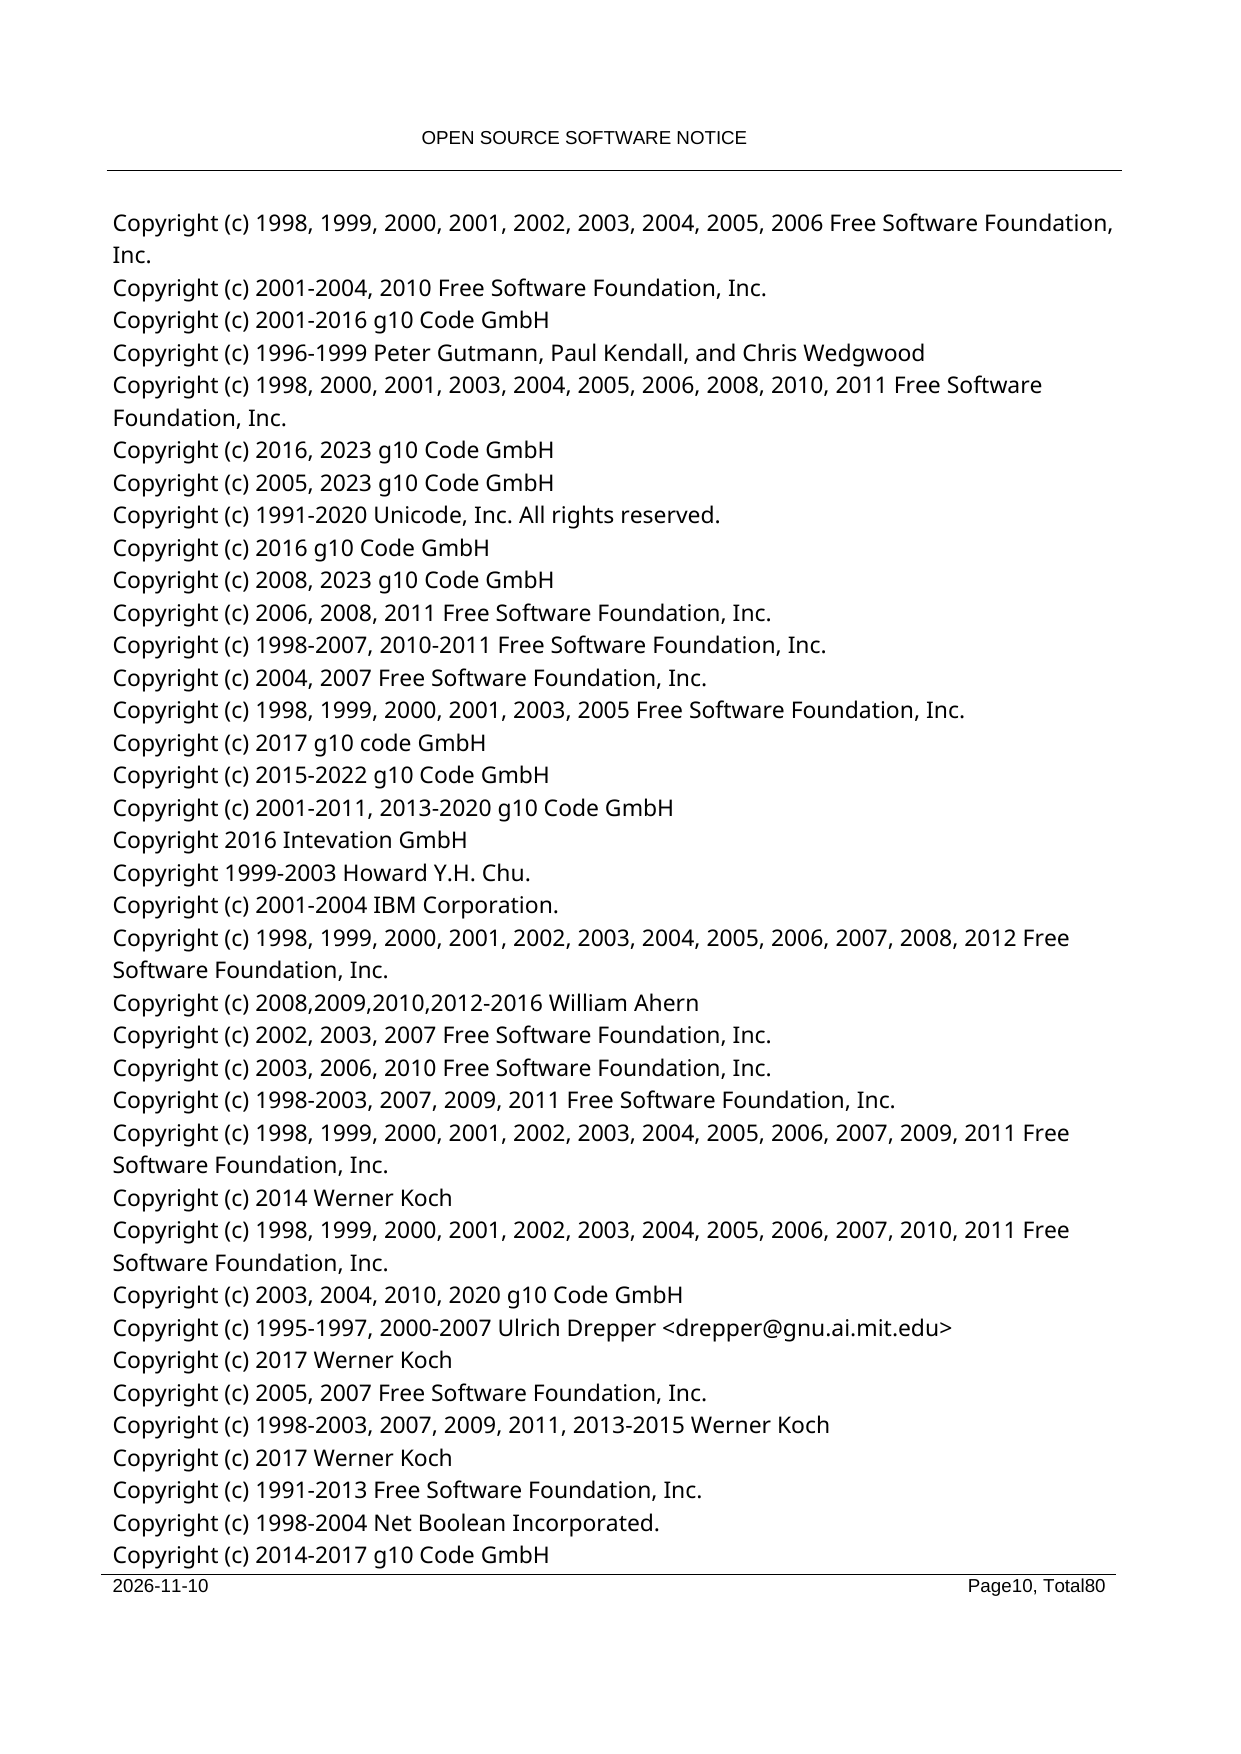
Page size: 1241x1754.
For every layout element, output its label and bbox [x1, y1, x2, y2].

text [112, 206, 1128, 1571]
